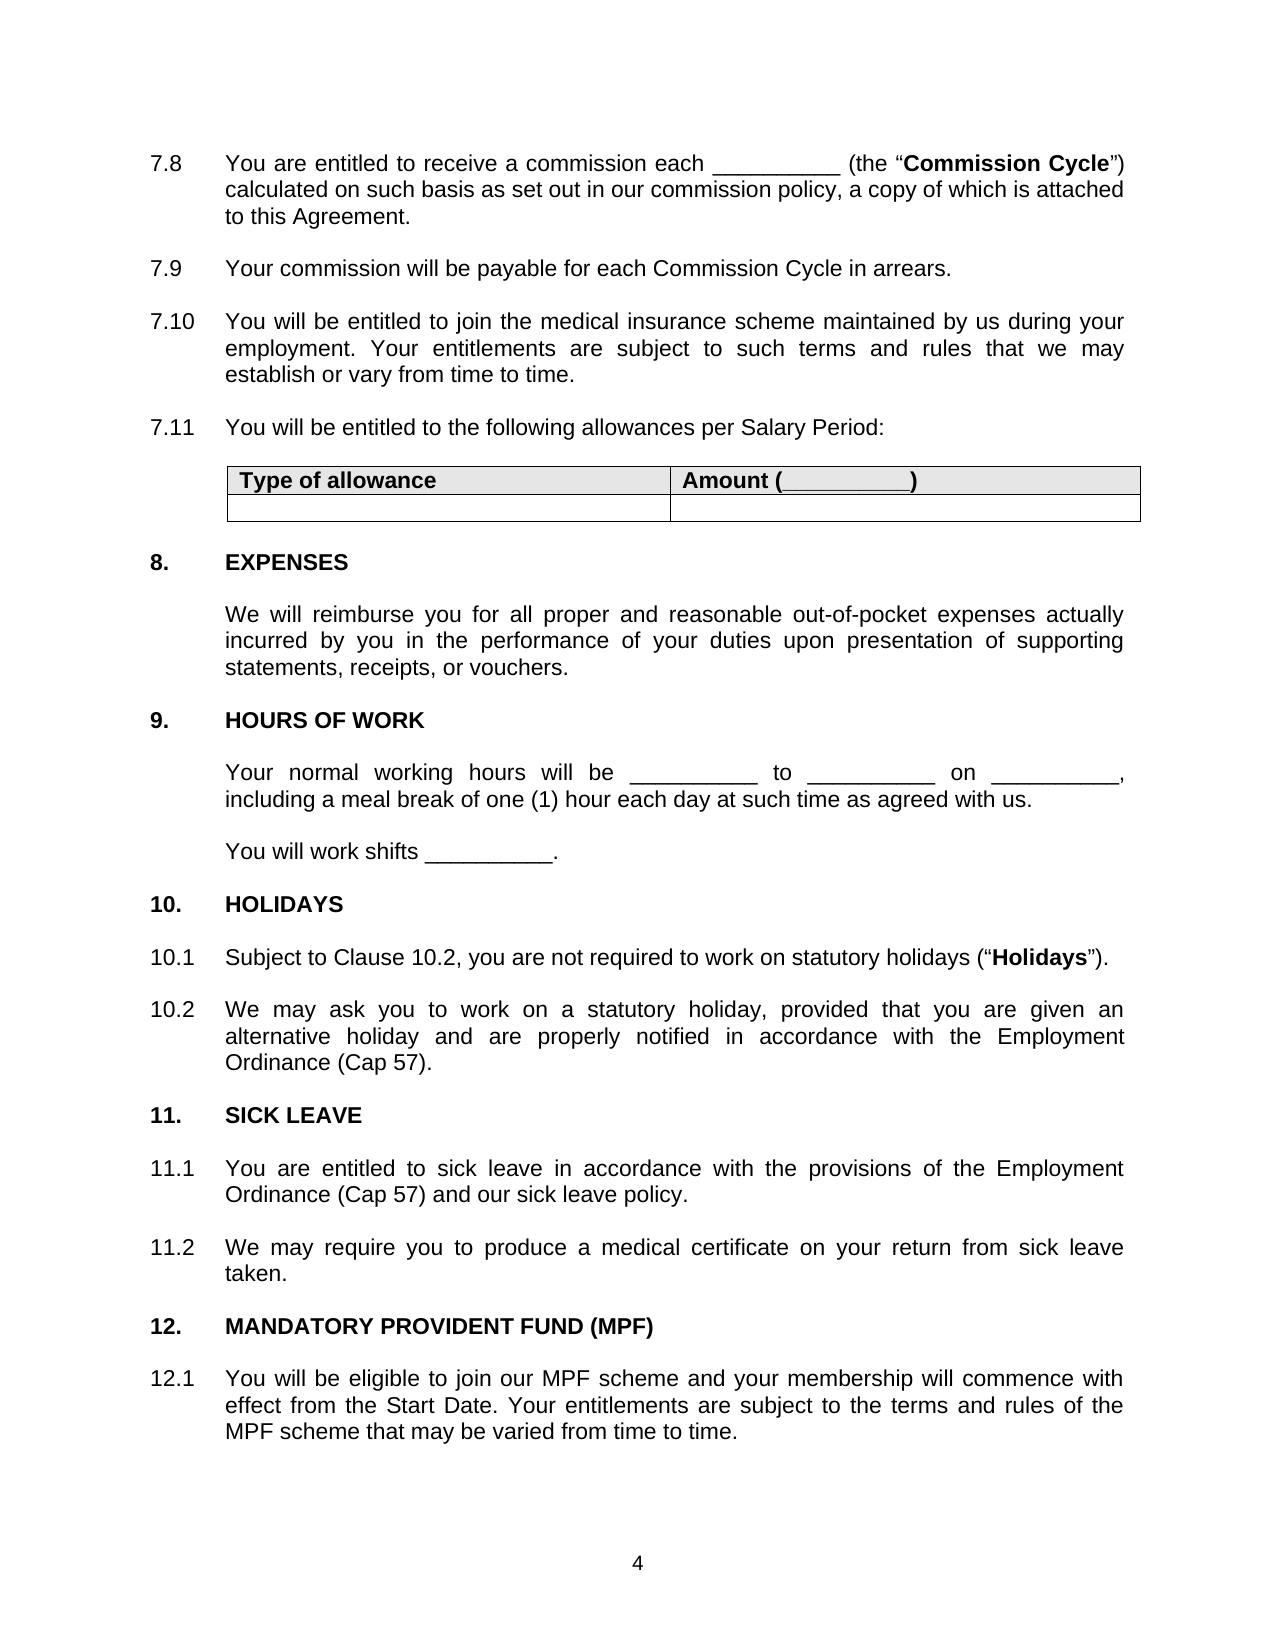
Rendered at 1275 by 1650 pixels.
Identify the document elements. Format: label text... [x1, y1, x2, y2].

list You are entitled to receive a commission each __________ (the “Commission Cycle”) calculated on such basis as set out in our commission policy, a copy of which is attached to this Agreement. [150, 150, 1125, 229]
list You will be entitled to the following allowances per Salary Period: [150, 413, 1125, 440]
list MANDATORY PROVIDENT FUND (MPF) [150, 1313, 1125, 1339]
list HOLIDAYS [150, 891, 1125, 917]
table_header Amount (__________) [671, 467, 1140, 494]
list You are entitled to sick leave in accordance with the provisions of the Employment Ordinance (Cap 57) and our sick leave policy. [150, 1154, 1125, 1207]
list You will work shifts __________. [225, 838, 1125, 865]
list You will be eligible to join our MPF scheme and your membership will commence with effect from the Start Date. Your entitlements are subject to the terms and rules of the MPF scheme that may be varied from time to time. [150, 1365, 1125, 1444]
list EXPENSES [150, 548, 1125, 575]
list We may ask you to work on a statutory holiday, provided that you are given an alternative holiday and are properly notified in accordance with the Employment Ordinance (Cap 57). [150, 996, 1125, 1076]
list Your commission will be payable for each Commission Cycle in arrears. [150, 255, 1125, 282]
list Subject to Clause 10.2, you are not required to work on statutory holidays (“Holidays”). [150, 944, 1125, 970]
list HOURS OF WORK [150, 707, 1125, 733]
list We may require you to produce a medical certificate on your return from sick leave taken. [150, 1234, 1125, 1286]
table_cell [228, 495, 670, 521]
table_header Type of allowance [228, 467, 670, 494]
list SICK LEAVE [150, 1102, 1125, 1128]
list Your normal working hours will be __________ to __________ on __________, including a meal break of one (1) hour each day at such time as agreed with us. [225, 759, 1125, 812]
list We will reimburse you for all proper and reasonable out-of-pocket expenses actually incurred by you in the performance of your duties upon presentation of supporting statements, receipts, or vouchers. [225, 601, 1125, 680]
table_cell [671, 495, 1140, 521]
list You will be entitled to join the medical insurance scheme maintained by us during your employment. Your entitlements are subject to such terms and rules that we may establish or vary from time to time. [150, 308, 1125, 387]
